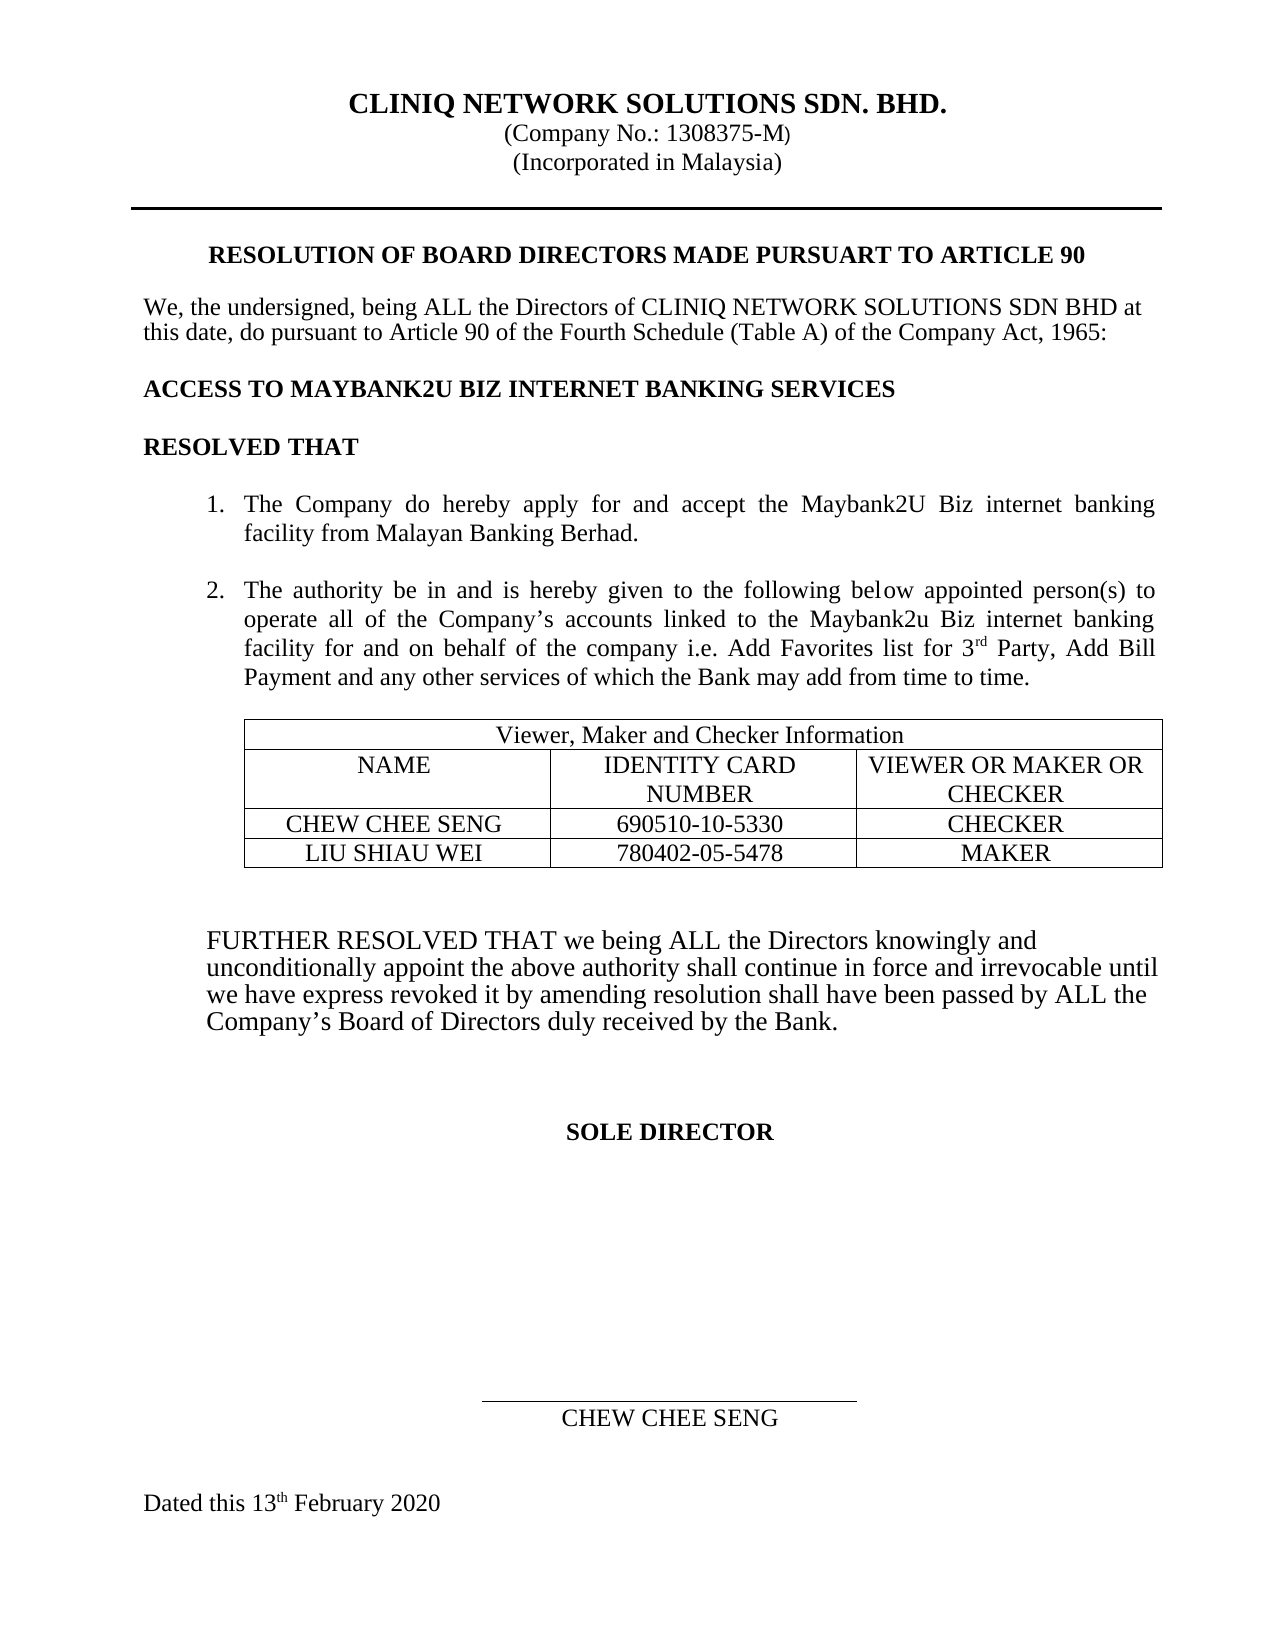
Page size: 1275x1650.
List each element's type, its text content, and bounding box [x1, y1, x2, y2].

table_cell VIEWER OR MAKER OR CHECKER [857, 750, 1162, 808]
table_cell CHECKER [857, 809, 1162, 837]
list The Company do hereby apply for and accept the Maybank2U Biz internet banking facility from Malayan Banking Berhad. [206, 489, 1156, 547]
text (Company No.: 1308375-M) [500, 119, 794, 147]
text ACCESS TO MAYBANK2U BIZ INTERNET BANKING SERVICES [143, 374, 1156, 403]
text CLINIQ NETWORK SOLUTIONS SDN. BHD. [344, 86, 951, 119]
text Dated this 13th February 2020 [143, 1488, 1162, 1517]
text CHEW CHEE SENG [557, 1403, 782, 1431]
text RESOLUTION OF BOARD DIRECTORS MADE PURSUART TO ARTICLE 90 [131, 240, 1162, 269]
text We, the undersigned, being ALL the Directors of CLINIQ NETWORK SOLUTIONS SDN BHD at this date, do pursuant to Article 90 of the Fourth Schedule (Table A) of the Company Act, 1965: [143, 296, 1162, 346]
text SOLE DIRECTOR [562, 1117, 778, 1144]
table_cell CHEW CHEE SENG [245, 809, 550, 837]
table_cell IDENTITY CARD NUMBER [551, 750, 856, 808]
table_cell 780402-05-5478 [551, 839, 856, 867]
table_cell MAKER [857, 839, 1162, 867]
table_cell NAME [245, 750, 550, 808]
text (Incorporated in Malaysia) [509, 147, 785, 175]
text RESOLVED THAT [143, 432, 1156, 461]
table_header Viewer, Maker and Checker Information [245, 720, 1162, 749]
table_cell 690510-10-5330 [551, 809, 856, 837]
table_cell LIU SHIAU WEI [245, 839, 550, 867]
text FURTHER RESOLVED THAT we being ALL the Directors knowingly and unconditionally appoint the above authority shall continue in force and irrevocable until we have express revoked it by amending resolution shall have been passed by ALL the Company’s Board of Directors duly received by the Bank. [206, 928, 1162, 1036]
list The authority be in and is hereby given to the following below appointed person(s) to operate all of the Company’s accounts linked to the Maybank2u Biz internet banking facility for and on behalf of the company i.e. Add Favorites list for 3rd Party, Add Bill Payment and any other services of which the Bank may add from time to time. [206, 576, 1156, 691]
